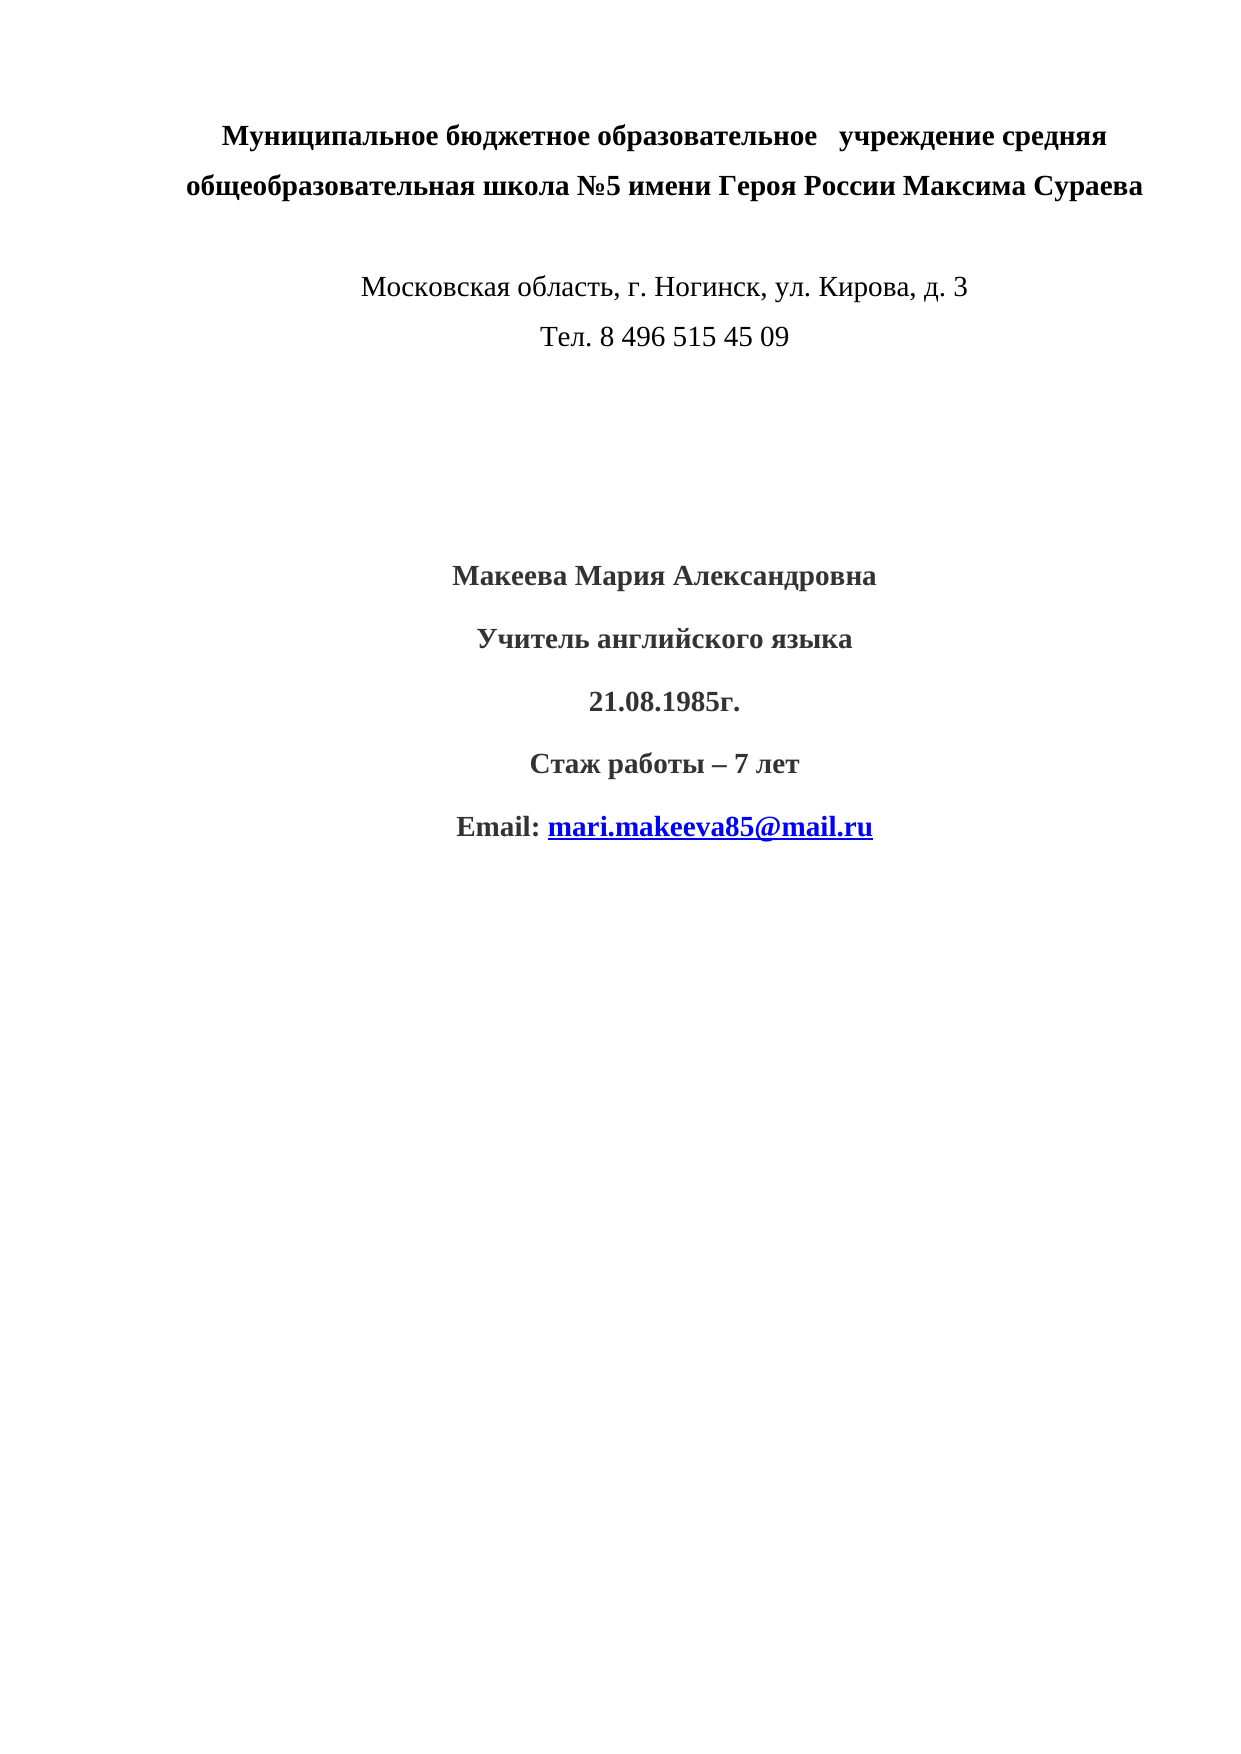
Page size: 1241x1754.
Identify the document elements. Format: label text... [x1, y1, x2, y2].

text Учитель английского языка [177, 621, 1152, 654]
text Стаж работы – 7 лет [177, 747, 1152, 780]
text Тел. 8 496 515 45 09 [177, 319, 1152, 353]
text Email: mari.makeeva85@mail.ru [177, 809, 1152, 843]
text Московская область, г. Ногинск, ул. Кирова, д. 3 [177, 269, 1152, 303]
text Макеева Мария Александровна [177, 558, 1152, 592]
text 21.08.1985г. [177, 684, 1152, 717]
text Муниципальное бюджетное образовательное учреждение средняя общеобразовательная школа №5 имени Героя России Максима Сураева [177, 118, 1152, 202]
